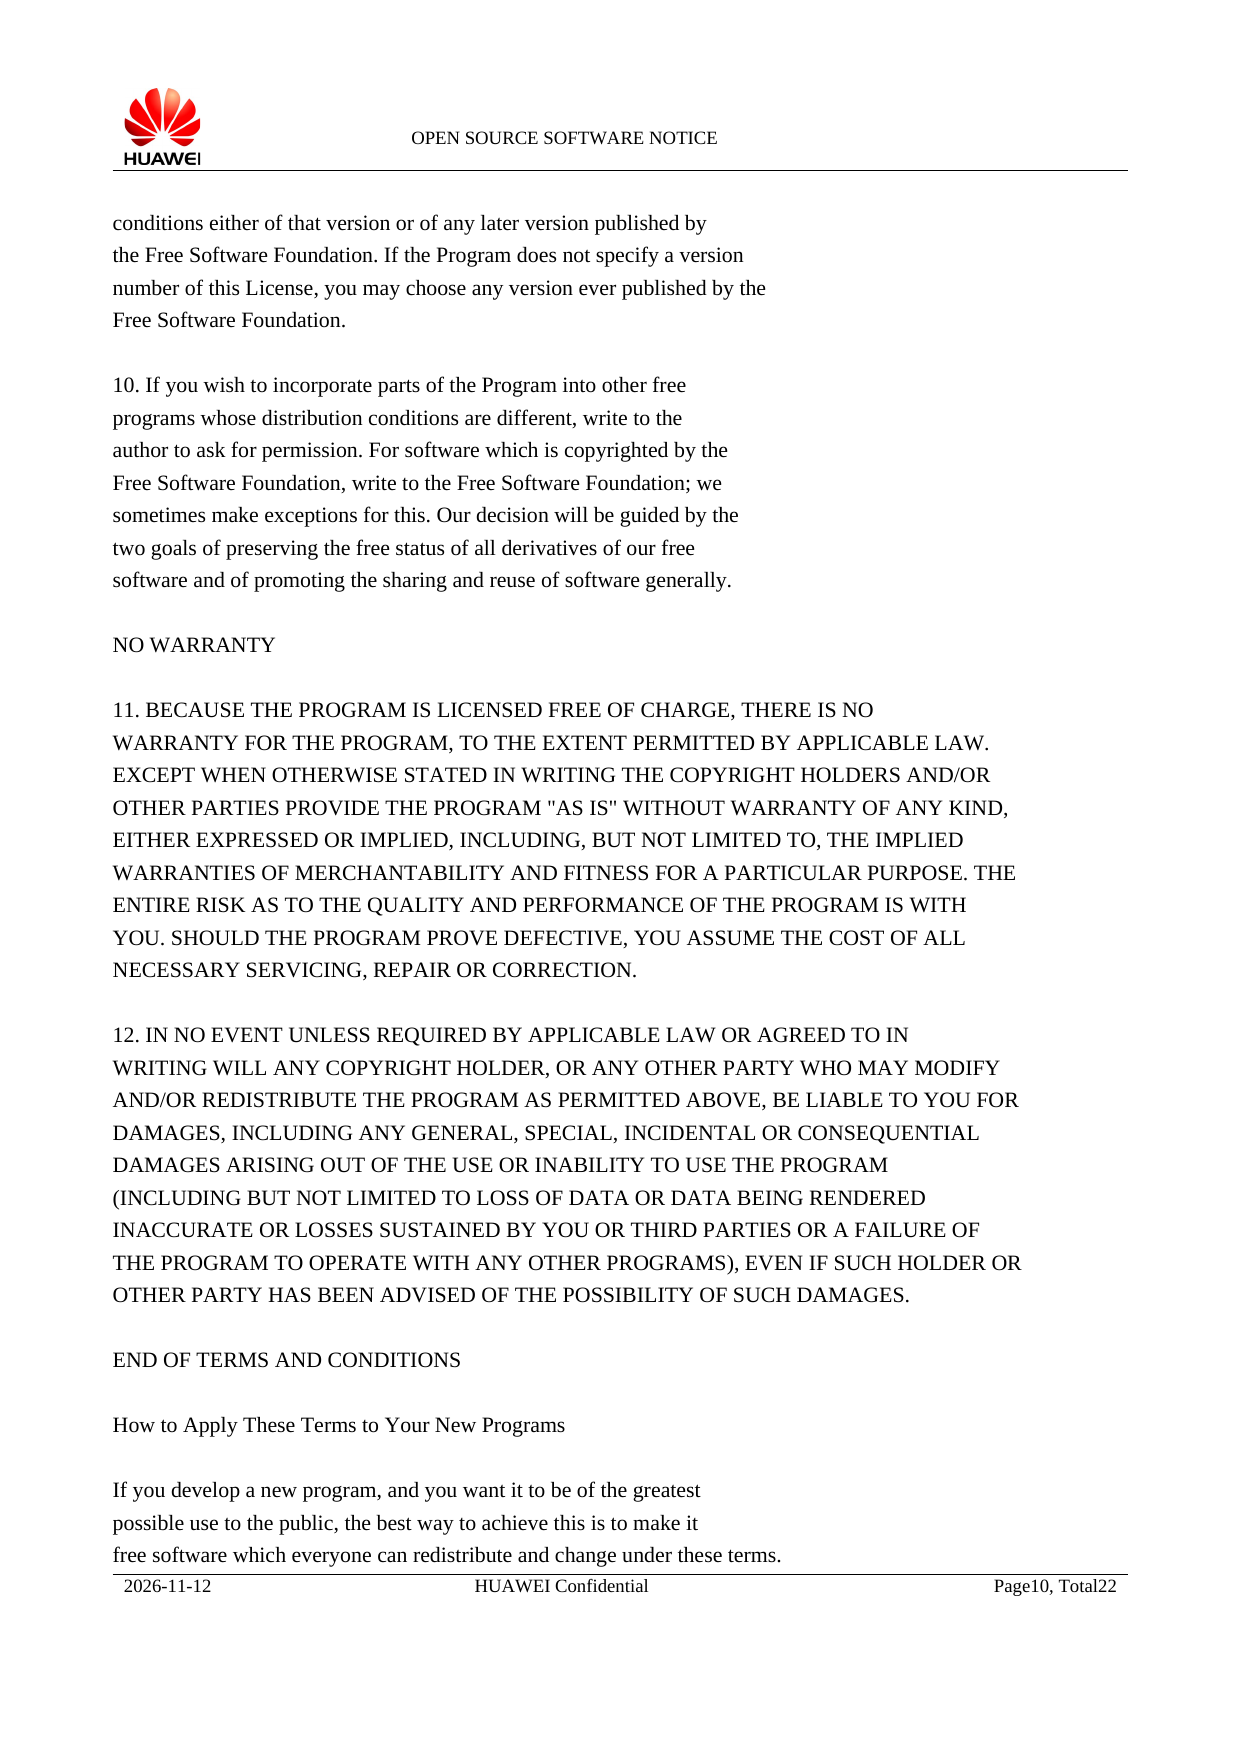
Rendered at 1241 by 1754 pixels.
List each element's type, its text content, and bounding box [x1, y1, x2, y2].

picture [124, 88, 201, 165]
